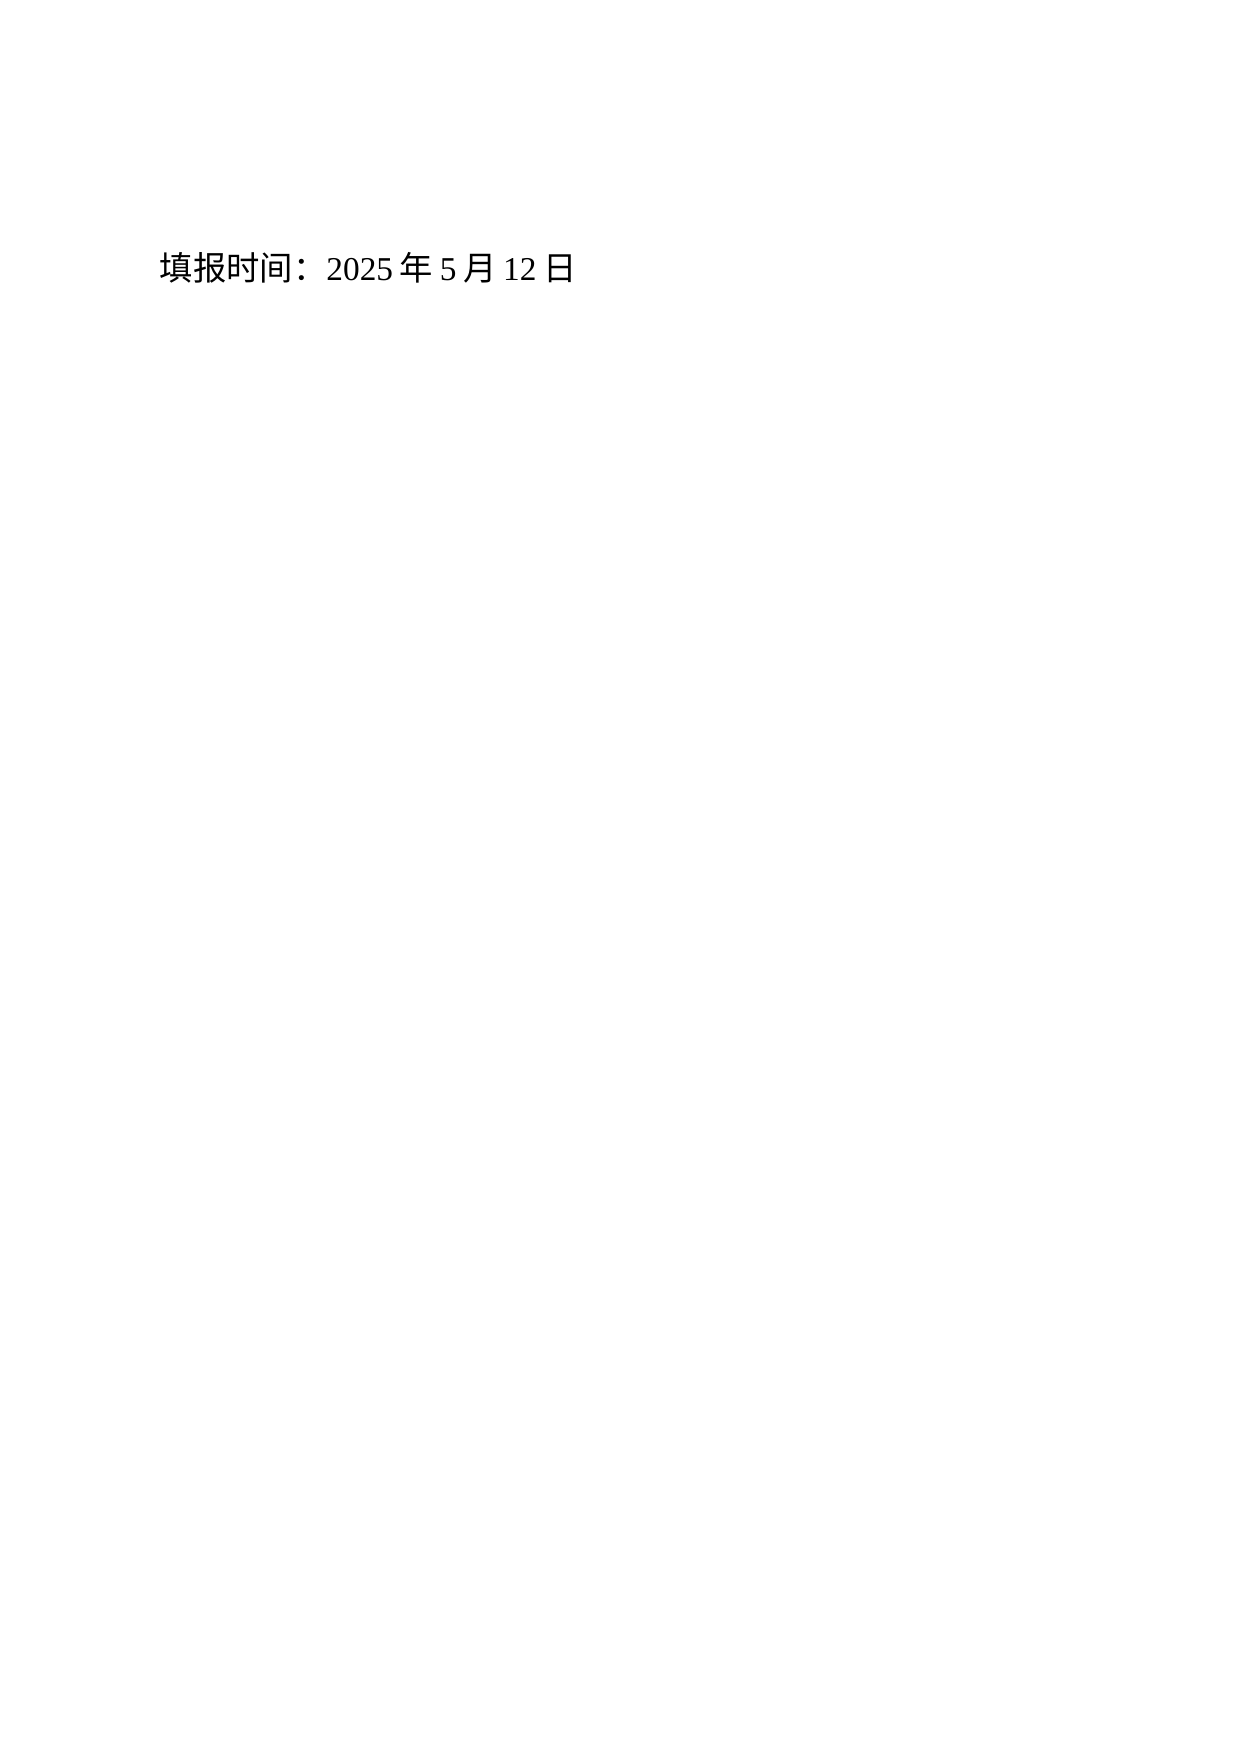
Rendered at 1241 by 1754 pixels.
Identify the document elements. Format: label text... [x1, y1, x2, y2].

text 填报时间：2025年5月12日 [159, 233, 1081, 298]
